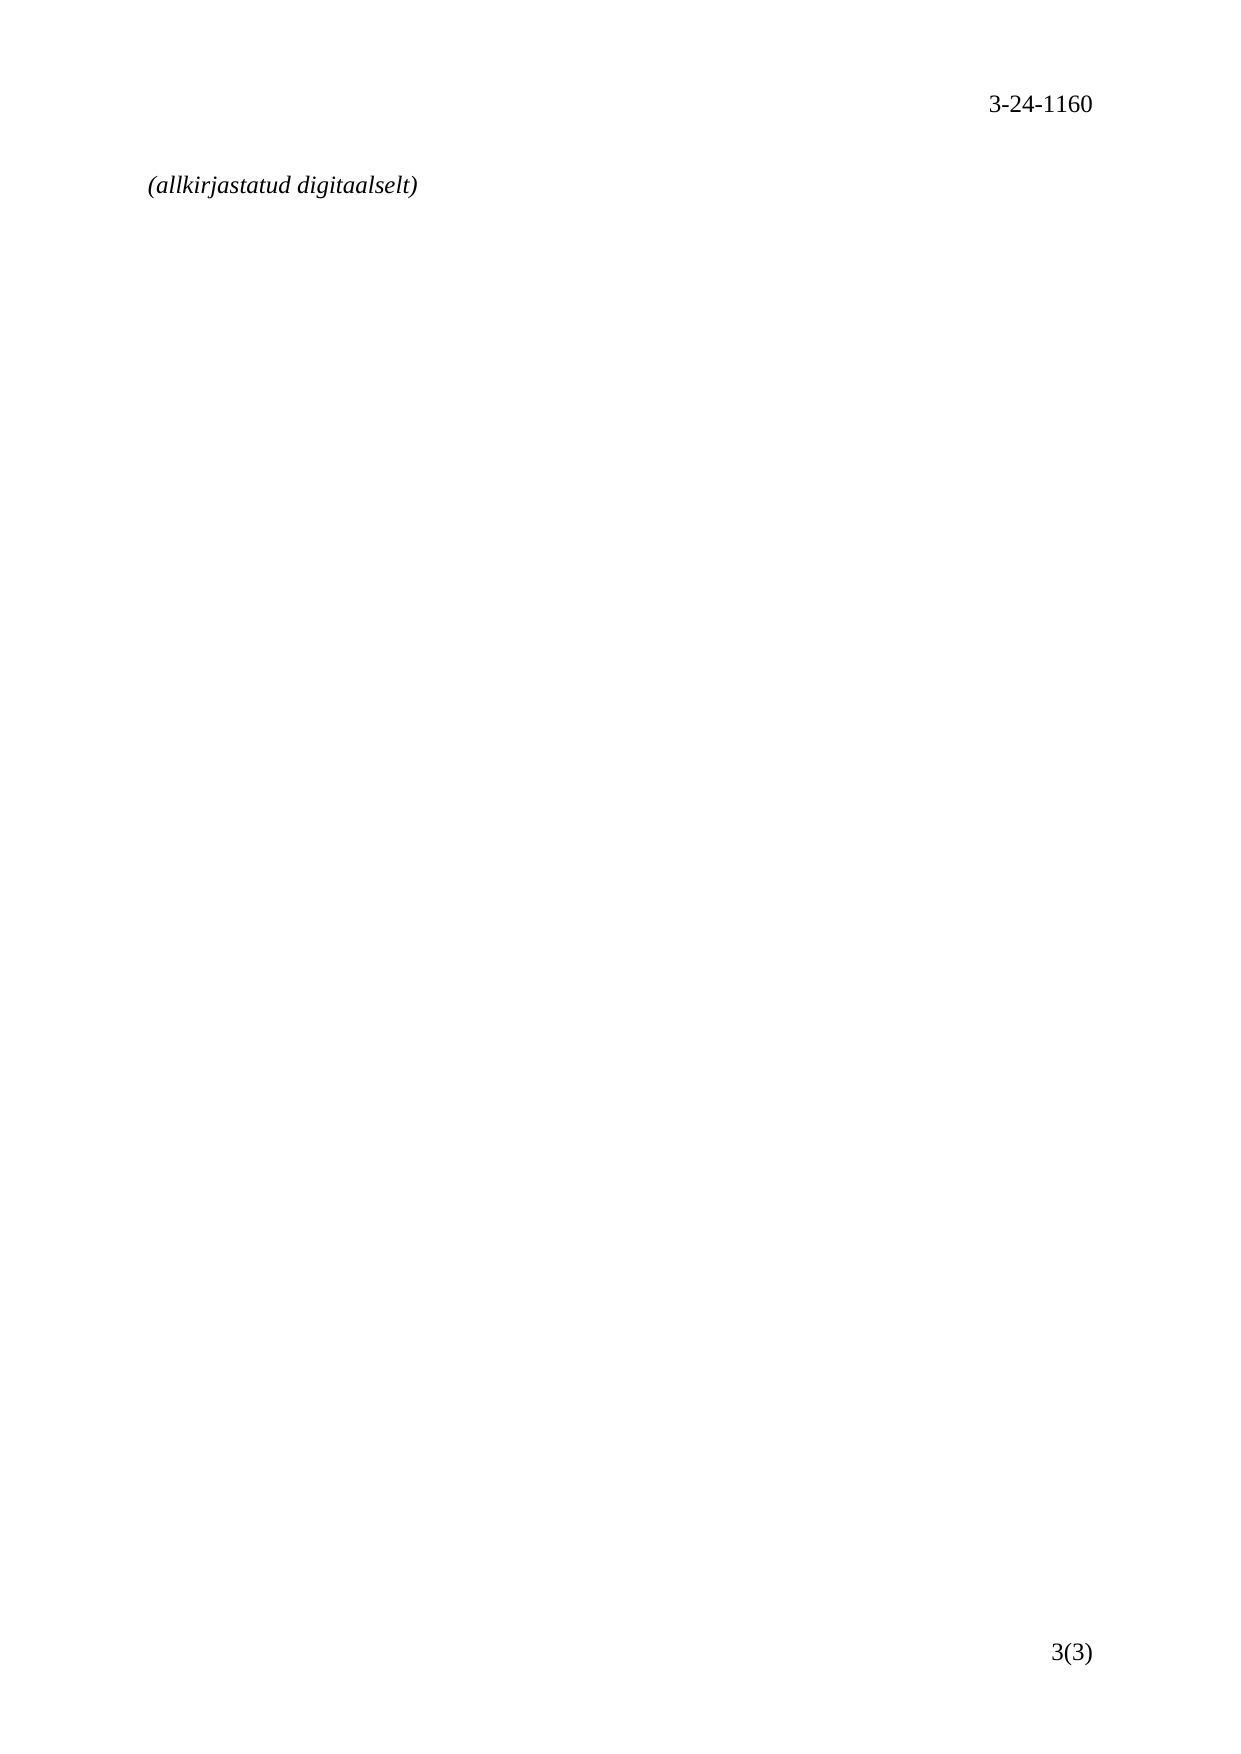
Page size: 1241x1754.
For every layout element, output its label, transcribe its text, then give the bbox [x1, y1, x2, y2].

text (allkirjastatud digitaalselt) [148, 171, 1092, 199]
